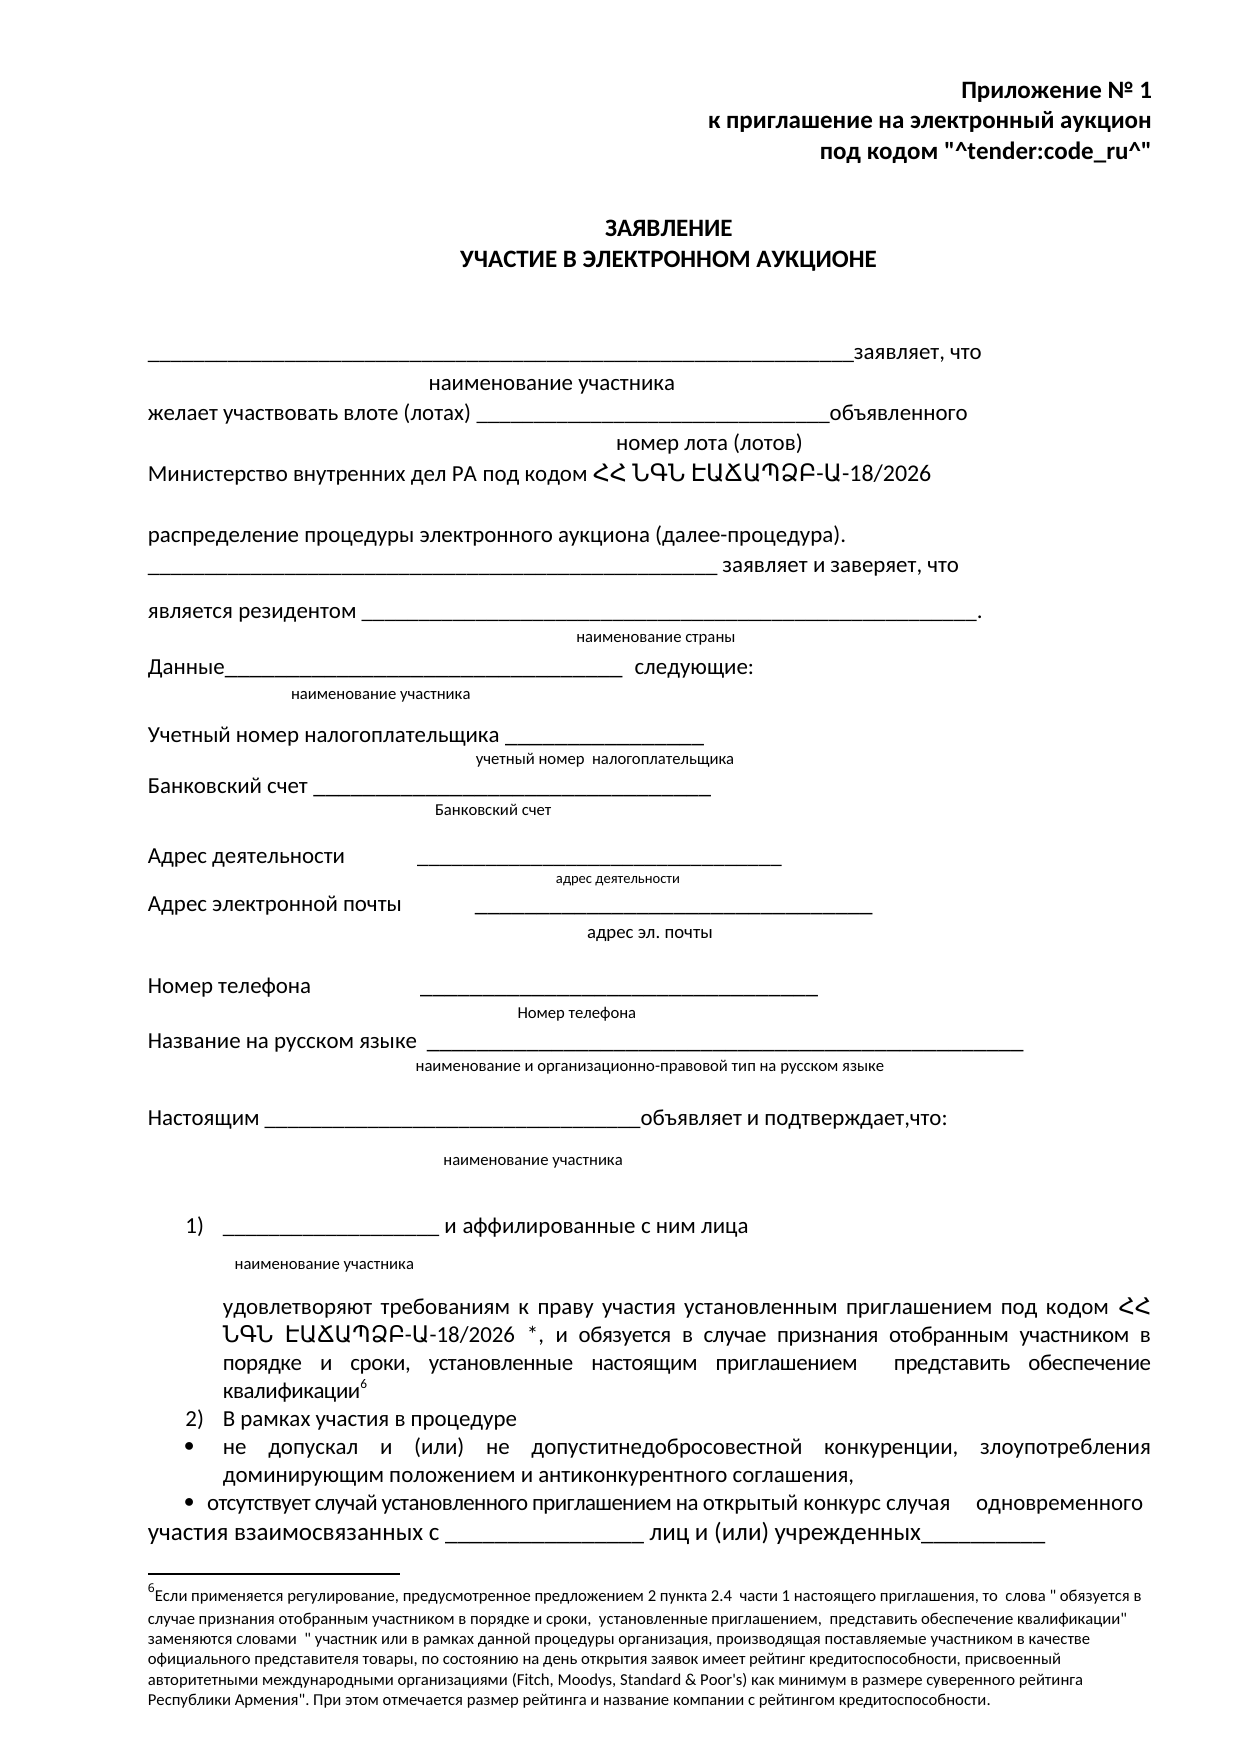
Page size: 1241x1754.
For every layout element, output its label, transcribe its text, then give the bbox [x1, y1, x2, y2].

text к приглашение на электронный аукцион [185, 104, 1152, 135]
text Номер телефона [517, 1003, 1152, 1023]
text адрес деятельности [148, 869, 1152, 887]
list В рамках участия в процедуре [185, 1404, 1152, 1432]
text Учетный номер налогоплательщика ________________ [148, 718, 1152, 748]
text Данные________________________________ следующие: [148, 651, 1152, 681]
text под кодом "^tender:code_ru^" [185, 135, 1152, 165]
text распределение процедуры электронного аукциона (далее-процедура). [148, 520, 1152, 548]
text учетный номер налогоплательщика [148, 748, 1152, 769]
text наименование и организационно-правовой тип на русском языке [148, 1055, 1152, 1075]
text Название на русском языке ________________________________________________ [148, 1024, 1152, 1055]
text Банковский счет [148, 799, 1152, 820]
list отсутствует случай установленного приглашением на открытый конкурс случая одновременного [185, 1488, 1152, 1516]
text является резидентом ______________________________________________________. [148, 596, 1152, 624]
text участия взаимосвязанных с ________________ лиц и (или) учрежденных__________ [148, 1516, 1152, 1547]
list удовлетворяют требованиям к праву участия установленным приглашением под кодом ՀՀ ՆԳՆ ԷԱՃԱՊՁԲ-Ա-18/2026 *, и обязуется в случае признания отобранным участником в порядке и сроки, установленные настоящим приглашением представить обеспечение квалификации [223, 1292, 1152, 1404]
text ______________________________________________________________заявляет, что [148, 337, 1152, 366]
text наименование страны [576, 626, 1152, 646]
text наименование участника [443, 1149, 1152, 1170]
text Номер телефона ________________________________ [148, 970, 1152, 1000]
text УЧАСТИЕ В ЭЛЕКТРОННОМ АУКЦИОНЕ [185, 243, 1152, 274]
text наименование участника [428, 368, 1152, 396]
text желает участвовать влоте (лотах) _______________________________объявленного [148, 398, 1152, 426]
text наименование участника [148, 683, 1152, 704]
text Адрес электронной почты ________________________________ [148, 887, 1152, 918]
text номер лота (лотов) [606, 428, 1152, 456]
text __________________________________________________ заявляет и заверяет, что [148, 550, 1152, 578]
text Настоящим _________________________________объявляет и подтверждает,что: [148, 1103, 1152, 1131]
text Министерство внутренних дел РА под кодом ՀՀ ՆԳՆ ԷԱՃԱՊՁԲ-Ա-18/2026 [148, 458, 1152, 488]
text ЗАЯВЛЕНИЕ [185, 213, 1152, 243]
list не допускал и (или) не допуститнедобросовестной конкуренции, злоупотребления доминирующим положением и антиконкурентного соглашения, [185, 1432, 1152, 1488]
list ___________________ и аффилированные с ним лица [185, 1212, 1152, 1239]
text Приложение № 1 [148, 74, 1152, 104]
text наименование участника [148, 1253, 1152, 1274]
text адрес эл. почты [148, 920, 1152, 943]
text Адрес деятельности ________________________________ [148, 842, 1152, 869]
text Банковский счет ________________________________ [148, 769, 1152, 799]
